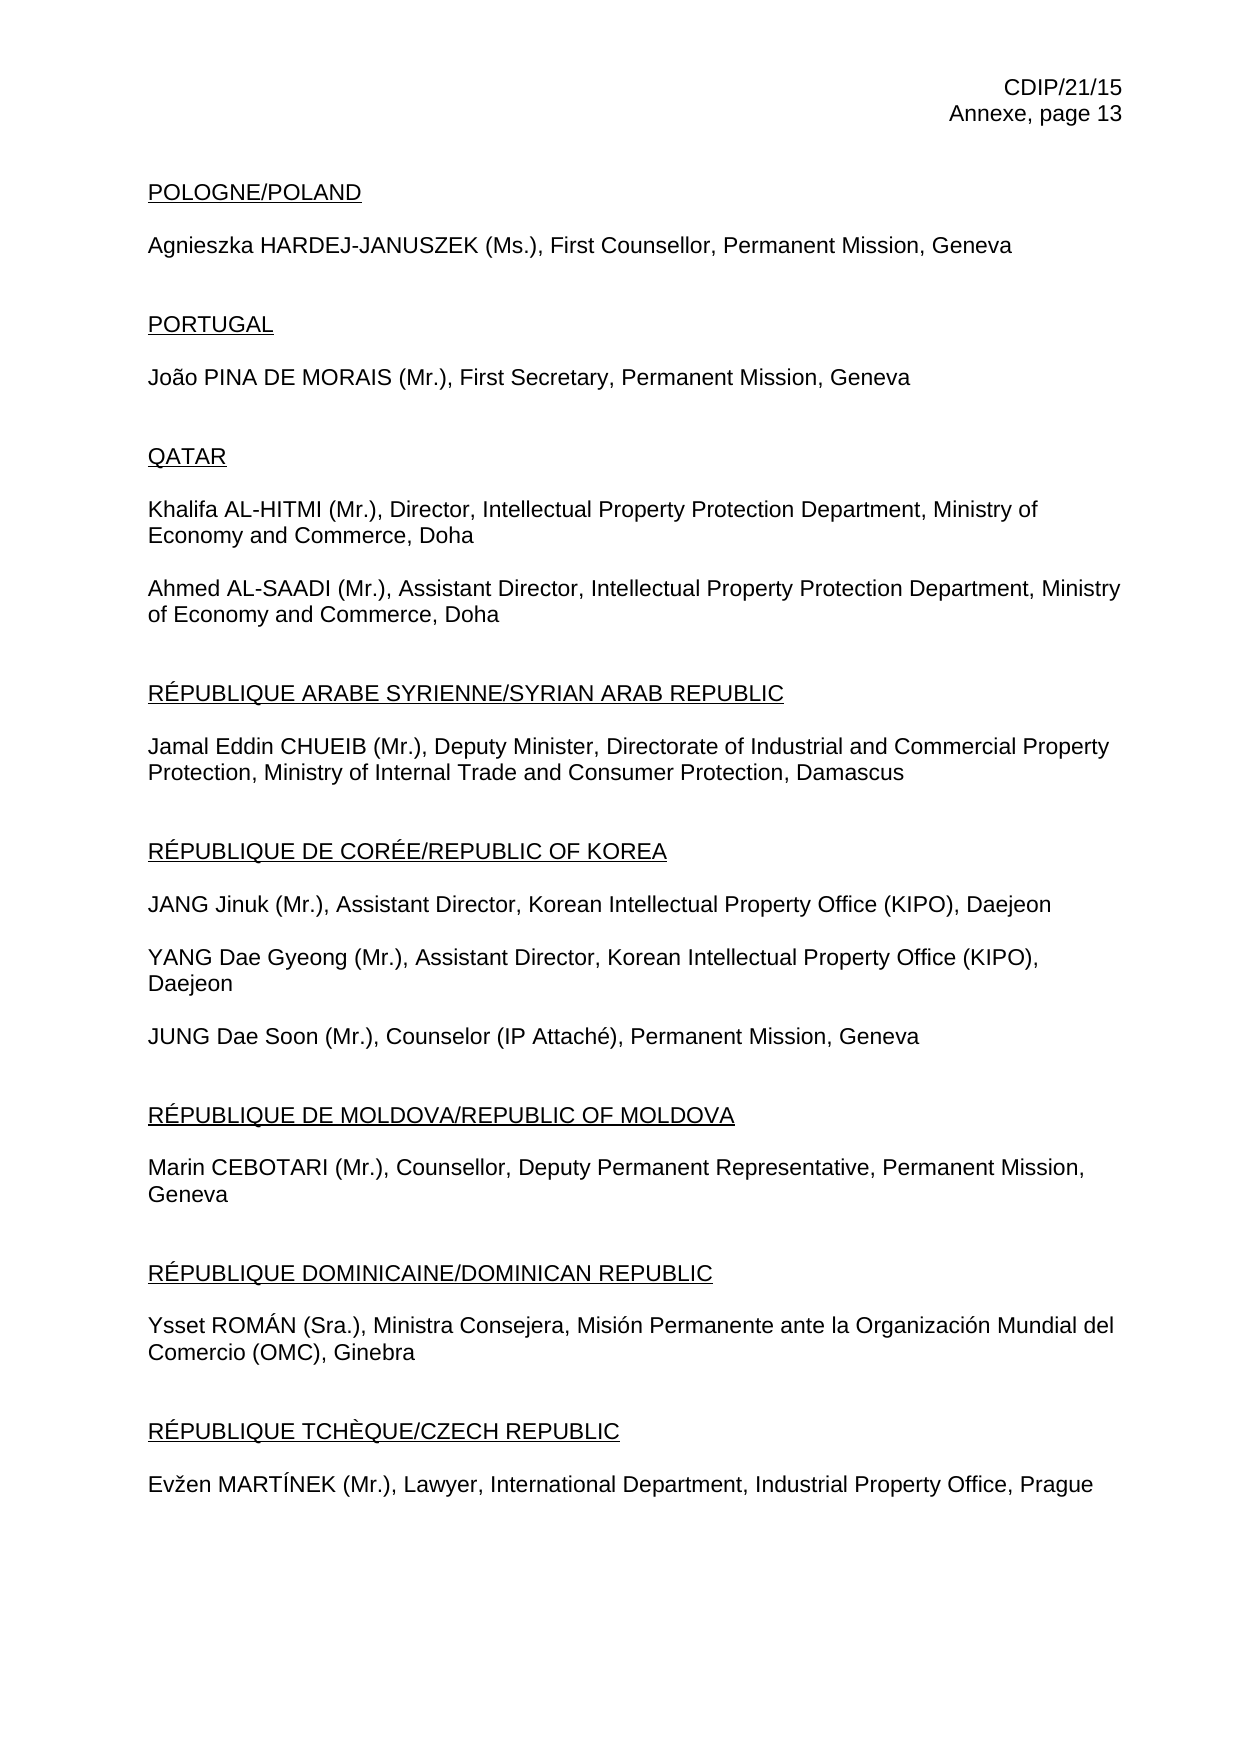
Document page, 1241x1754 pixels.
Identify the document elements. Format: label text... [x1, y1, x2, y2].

text João PINA DE MORAIS (Mr.), First Secretary, Permanent Mission, Geneva [148, 364, 1122, 390]
text RÉPUBLIQUE DE MOLDOVA/REPUBLIC OF MOLDOVA [148, 1102, 1122, 1128]
text Marin CEBOTARI (Mr.), Counsellor, Deputy Permanent Representative, Permanent Mission, Geneva [148, 1154, 1122, 1207]
text Ahmed AL-SAADI (Mr.), Assistant Director, Intellectual Property Protection Department, Ministry of Economy and Commerce, Doha [148, 574, 1122, 627]
text Ysset ROMÁN (Sra.), Ministra Consejera, Misión Permanente ante la Organización Mundial del Comercio (OMC), Ginebra [148, 1312, 1122, 1365]
text Khalifa AL-HITMI (Mr.), Director, Intellectual Property Protection Department, Ministry of Economy and Commerce, Doha [148, 496, 1122, 548]
text PORTUGAL [148, 311, 1122, 337]
text Jamal Eddin CHUEIB (Mr.), Deputy Minister, Directorate of Industrial and Commercial Property Protection, Ministry of Internal Trade and Consumer Protection, Damascus [148, 733, 1122, 785]
text JUNG Dae Soon (Mr.), Counselor (IP Attaché), Permanent Mission, Geneva [148, 1023, 1122, 1049]
text QATAR [148, 443, 1122, 469]
text RÉPUBLIQUE DOMINICAINE/DOMINICAN REPUBLIC [148, 1260, 1122, 1286]
text JANG Jinuk (Mr.), Assistant Director, Korean Intellectual Property Office (KIPO), Daejeon [148, 891, 1122, 917]
text Evžen MARTÍNEK (Mr.), Lawyer, International Department, Industrial Property Office, Prague [148, 1471, 1122, 1497]
text RÉPUBLIQUE TCHÈQUE/CZECH REPUBLIC [148, 1418, 1122, 1444]
text POLOGNE/POLAND [148, 179, 1122, 206]
text RÉPUBLIQUE ARABE SYRIENNE/SYRIAN ARAB REPUBLIC [148, 680, 1122, 706]
text Agnieszka HARDEJ-JANUSZEK (Ms.), First Counsellor, Permanent Mission, Geneva [148, 232, 1122, 258]
text RÉPUBLIQUE DE CORÉE/REPUBLIC OF KOREA [148, 838, 1122, 864]
text YANG Dae Gyeong (Mr.), Assistant Director, Korean Intellectual Property Office (KIPO), Daejeon [148, 943, 1122, 996]
